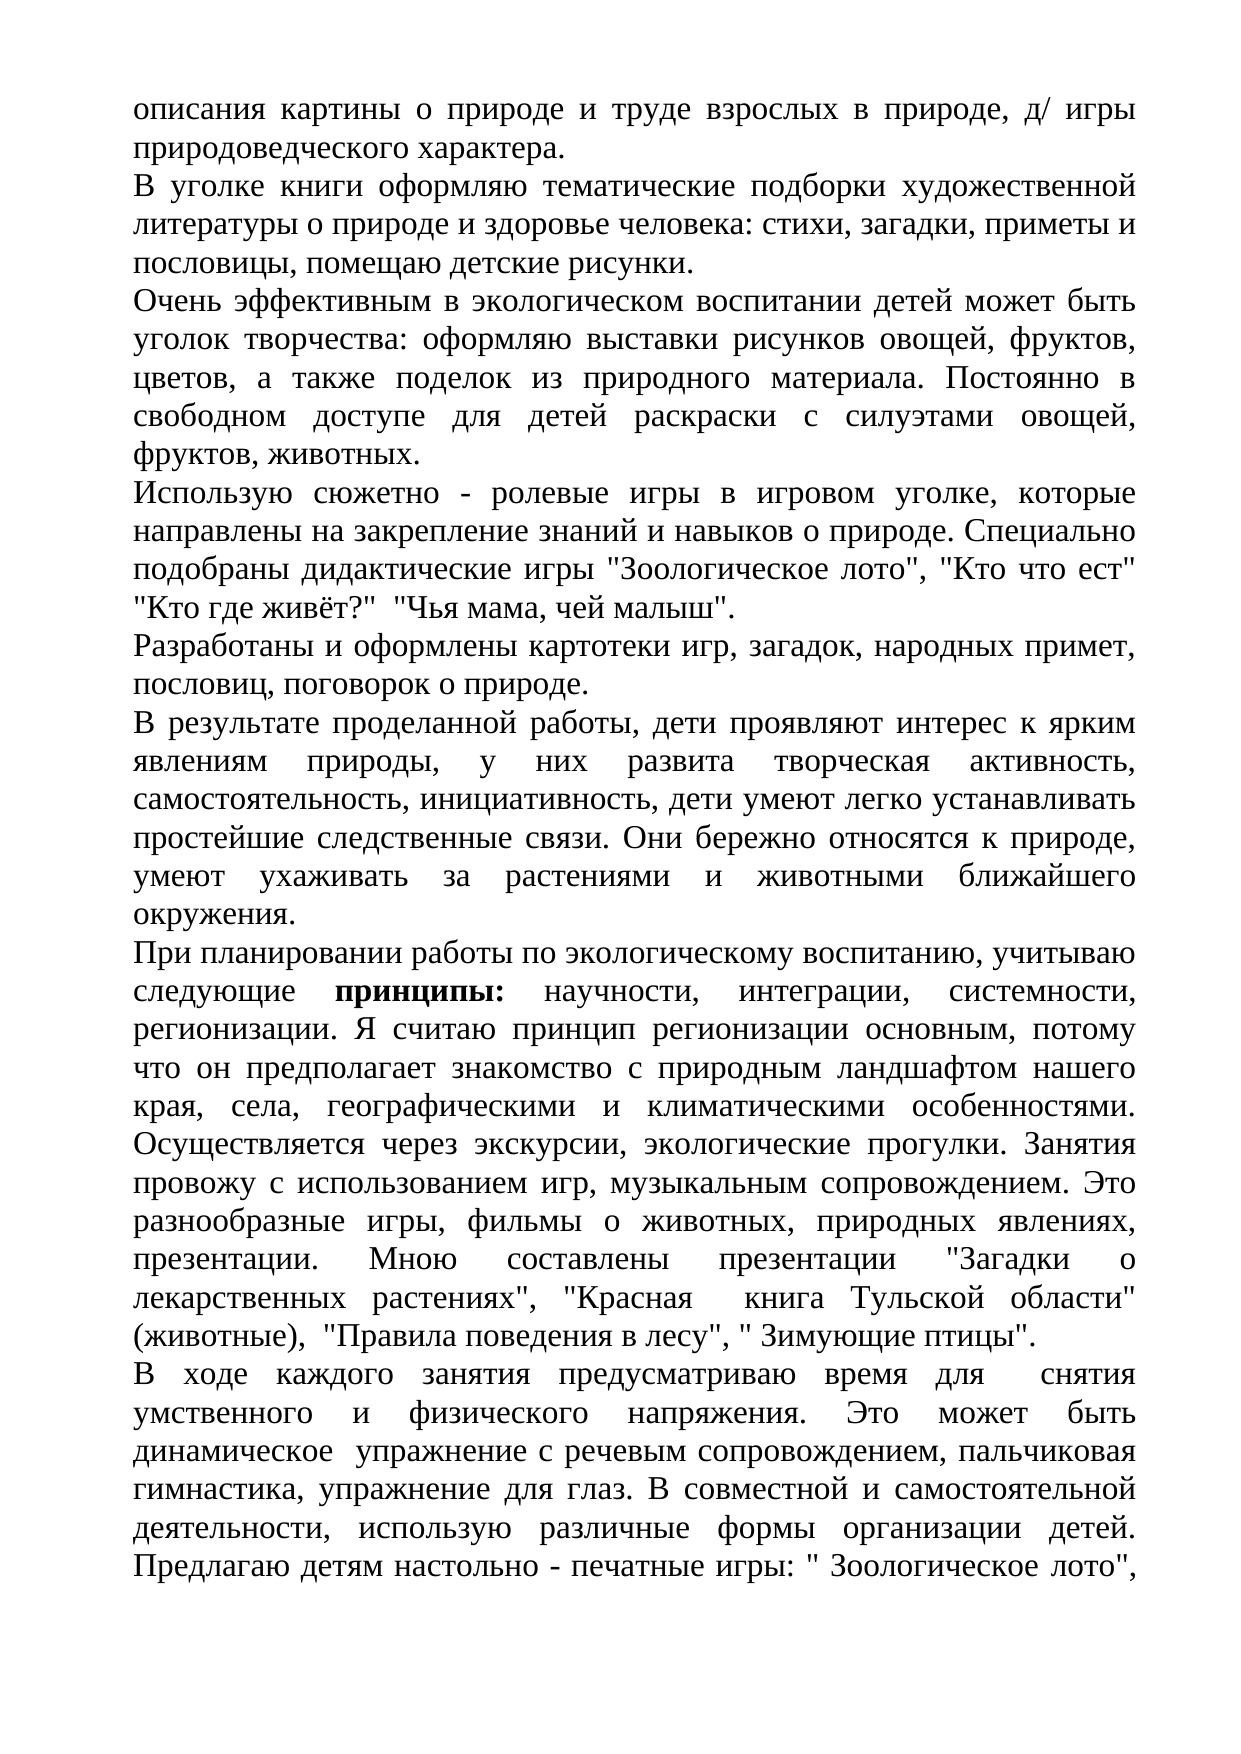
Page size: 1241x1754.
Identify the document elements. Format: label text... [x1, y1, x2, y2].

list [133, 1354, 1137, 1584]
list При планировании работы по экологическому воспитанию, учитываю следующие принципы: научности, интеграции, системности, регионизации. Я считаю принцип регионизации основным, потому что он предполагает знакомство с природным ландшафтом нашего края, села, географическими и климатическими особенностями. Осуществляется через экскурсии, экологические прогулки. Занятия провожу с использованием игр, музыкальным сопровождением. Это разнообразные игры, фильмы о животных, природных явлениях, презентации. Мною составлены презентации "Загадки о лекарственных растениях", "Красная книга Тульской области" (животные), "Правила поведения в лесу", " Зимующие птицы". [133, 932, 1137, 1354]
list Использую сюжетно - ролевые игры в игровом уголке, которые направлены на закрепление знаний и навыков о природе. Специально подобраны дидактические игры "Зоологическое лото", "Кто что ест" "Кто где живёт?" "Чья мама, чей малыш". [133, 472, 1137, 625]
list В уголке книги оформляю тематические подборки художественной литературы о природе и здоровье человека: стихи, загадки, приметы и пословицы, помещаю детские рисунки. [133, 165, 1137, 280]
list В результате проделанной работы, дети проявляют интерес к ярким явлениям природы, у них развита творческая активность, самостоятельность, инициативность, дети умеют легко устанавливать простейшие следственные связи. Они бережно относятся к природе, умеют ухаживать за растениями и животными ближайшего окружения. [133, 702, 1137, 932]
list Очень эффективным в экологическом воспитании детей может быть уголок творчества: оформляю выставки рисунков овощей, фруктов, цветов, а также поделок из природного материала. Постоянно в свободном доступе для детей раскраски с силуэтами овощей, фруктов, животных. [133, 280, 1137, 472]
list Разработаны и оформлены картотеки игр, загадок, народных примет, пословиц, поговорок о природе. [133, 625, 1137, 702]
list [133, 89, 1137, 165]
